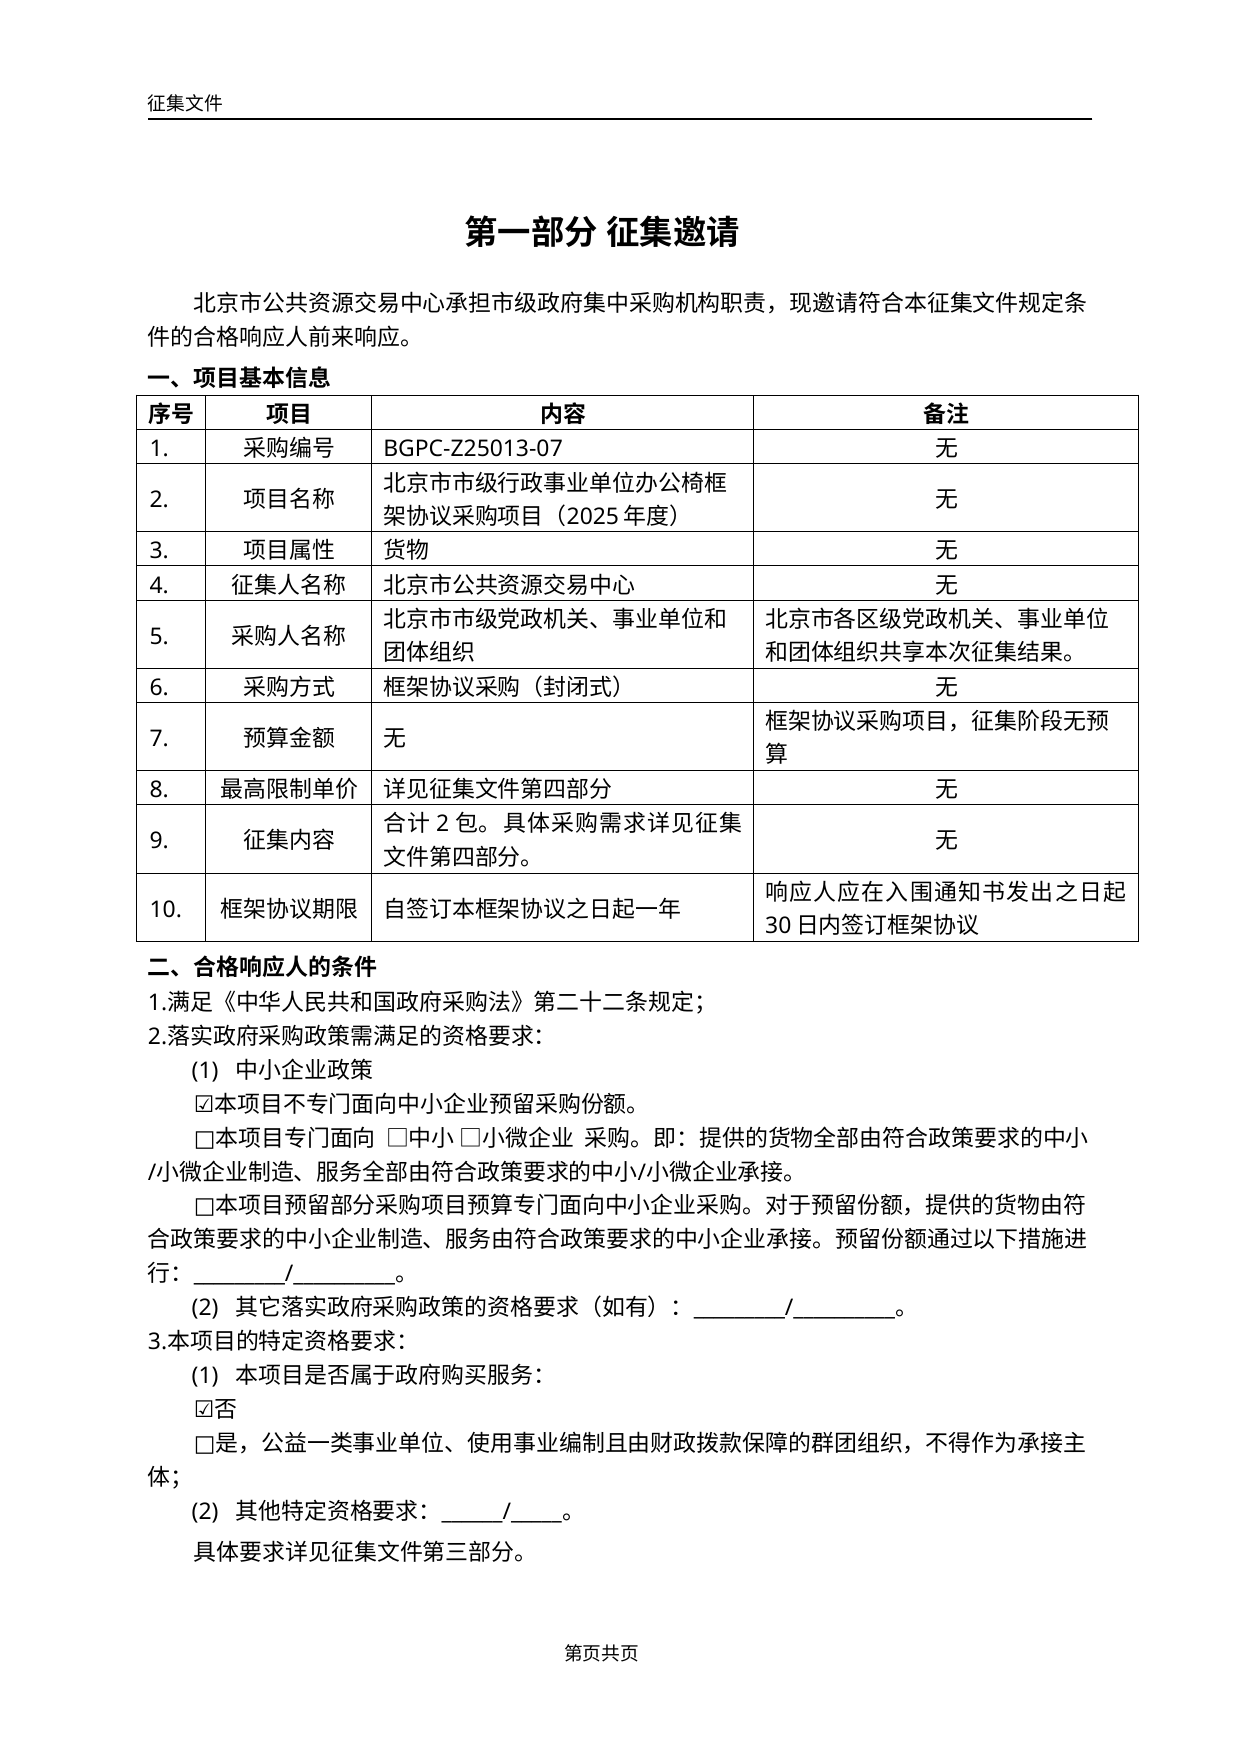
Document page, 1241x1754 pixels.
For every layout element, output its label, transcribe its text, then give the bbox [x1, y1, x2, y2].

text □本项目专门面向 □中小 □小微企业 采购。即：提供的货物全部由符合政策要求的中小/小微企业制造、服务全部由符合政策要求的中小/小微企业承接。 [148, 1119, 1092, 1187]
text 征集邀请 [148, 206, 1092, 254]
table_cell 无 [754, 669, 1138, 702]
table_cell 框架协议采购（封闭式） [372, 669, 753, 702]
list 其它落实政府采购政策的资格要求（如有）：_________/__________。 [191, 1289, 1092, 1323]
table_cell 无 [754, 805, 1138, 873]
table_cell 采购方式 [206, 669, 371, 702]
table_cell 采购人名称 [206, 601, 371, 667]
table_header 内容 [372, 396, 753, 429]
list 满足《中华人民共和国政府采购法》第二十二条规定； [148, 983, 1092, 1017]
table_cell 框架协议期限 [206, 874, 371, 941]
table_cell 采购编号 [206, 430, 371, 463]
table_cell 自签订本框架协议之日起一年 [372, 874, 753, 941]
list 合格响应人的条件 [148, 942, 1092, 983]
table_header 备注 [754, 396, 1138, 429]
table_cell 响应人应在入围通知书发出之日起30日内签订框架协议 [754, 874, 1138, 941]
table_cell [137, 805, 205, 873]
table_cell [137, 532, 205, 565]
table_cell 无 [372, 703, 753, 769]
table_cell BGPC-Z25013-07 [372, 430, 753, 463]
table_cell 无 [754, 771, 1138, 804]
table_cell 征集内容 [206, 805, 371, 873]
table_cell [137, 601, 205, 667]
table_cell [137, 430, 205, 463]
text ☑本项目不专门面向中小企业预留采购份额。 [148, 1085, 1092, 1119]
table_cell [137, 669, 205, 702]
table_cell 合计2包。具体采购需求详见征集文件第四部分。 [372, 805, 753, 873]
table_cell 北京市公共资源交易中心 [372, 566, 753, 600]
table_cell 无 [754, 464, 1138, 531]
list 本项目是否属于政府购买服务： [191, 1357, 1092, 1391]
text ☑否 [148, 1391, 1092, 1425]
table_cell 北京市各区级党政机关、事业单位和团体组织共享本次征集结果。 [754, 601, 1138, 667]
table_cell 货物 [372, 532, 753, 565]
table_cell [137, 874, 205, 941]
table_cell 无 [754, 532, 1138, 565]
text □本项目预留部分采购项目预算专门面向中小企业采购。对于预留份额，提供的货物由符合政策要求的中小企业制造、服务由符合政策要求的中小企业承接。预留份额通过以下措施进行：_________/__________。 [148, 1187, 1092, 1289]
table_header 序号 [137, 396, 205, 429]
list 其他特定资格要求：______/_____。 [191, 1493, 1092, 1527]
table_header 项目 [206, 396, 371, 429]
table_cell [137, 464, 205, 531]
table_cell 预算金额 [206, 703, 371, 769]
text 北京市公共资源交易中心承担市级政府集中采购机构职责，现邀请符合本征集文件规定条件的合格响应人前来响应。 [148, 285, 1092, 353]
list 落实政府采购政策需满足的资格要求： [148, 1017, 1092, 1051]
list 本项目的特定资格要求： [148, 1323, 1092, 1357]
text 具体要求详见征集文件第三部分。 [148, 1527, 1092, 1568]
table_cell 框架协议采购项目，征集阶段无预算 [754, 703, 1138, 769]
table_cell [137, 771, 205, 804]
table_cell 最高限制单价 [206, 771, 371, 804]
list 中小企业政策 [191, 1051, 1092, 1085]
table_cell 北京市市级党政机关、事业单位和团体组织 [372, 601, 753, 667]
table_cell [137, 703, 205, 769]
table_cell 项目属性 [206, 532, 371, 565]
table_cell 北京市市级行政事业单位办公椅框架协议采购项目（2025年度） [372, 464, 753, 531]
table_cell [137, 566, 205, 600]
table_cell 无 [754, 430, 1138, 463]
table_cell 项目名称 [206, 464, 371, 531]
table_cell 详见征集文件第四部分 [372, 771, 753, 804]
table_cell 无 [754, 566, 1138, 600]
list 项目基本信息 [148, 353, 1092, 394]
table_cell 征集人名称 [206, 566, 371, 600]
text □是，公益一类事业单位、使用事业编制且由财政拨款保障的群团组织，不得作为承接主体； [148, 1425, 1092, 1493]
